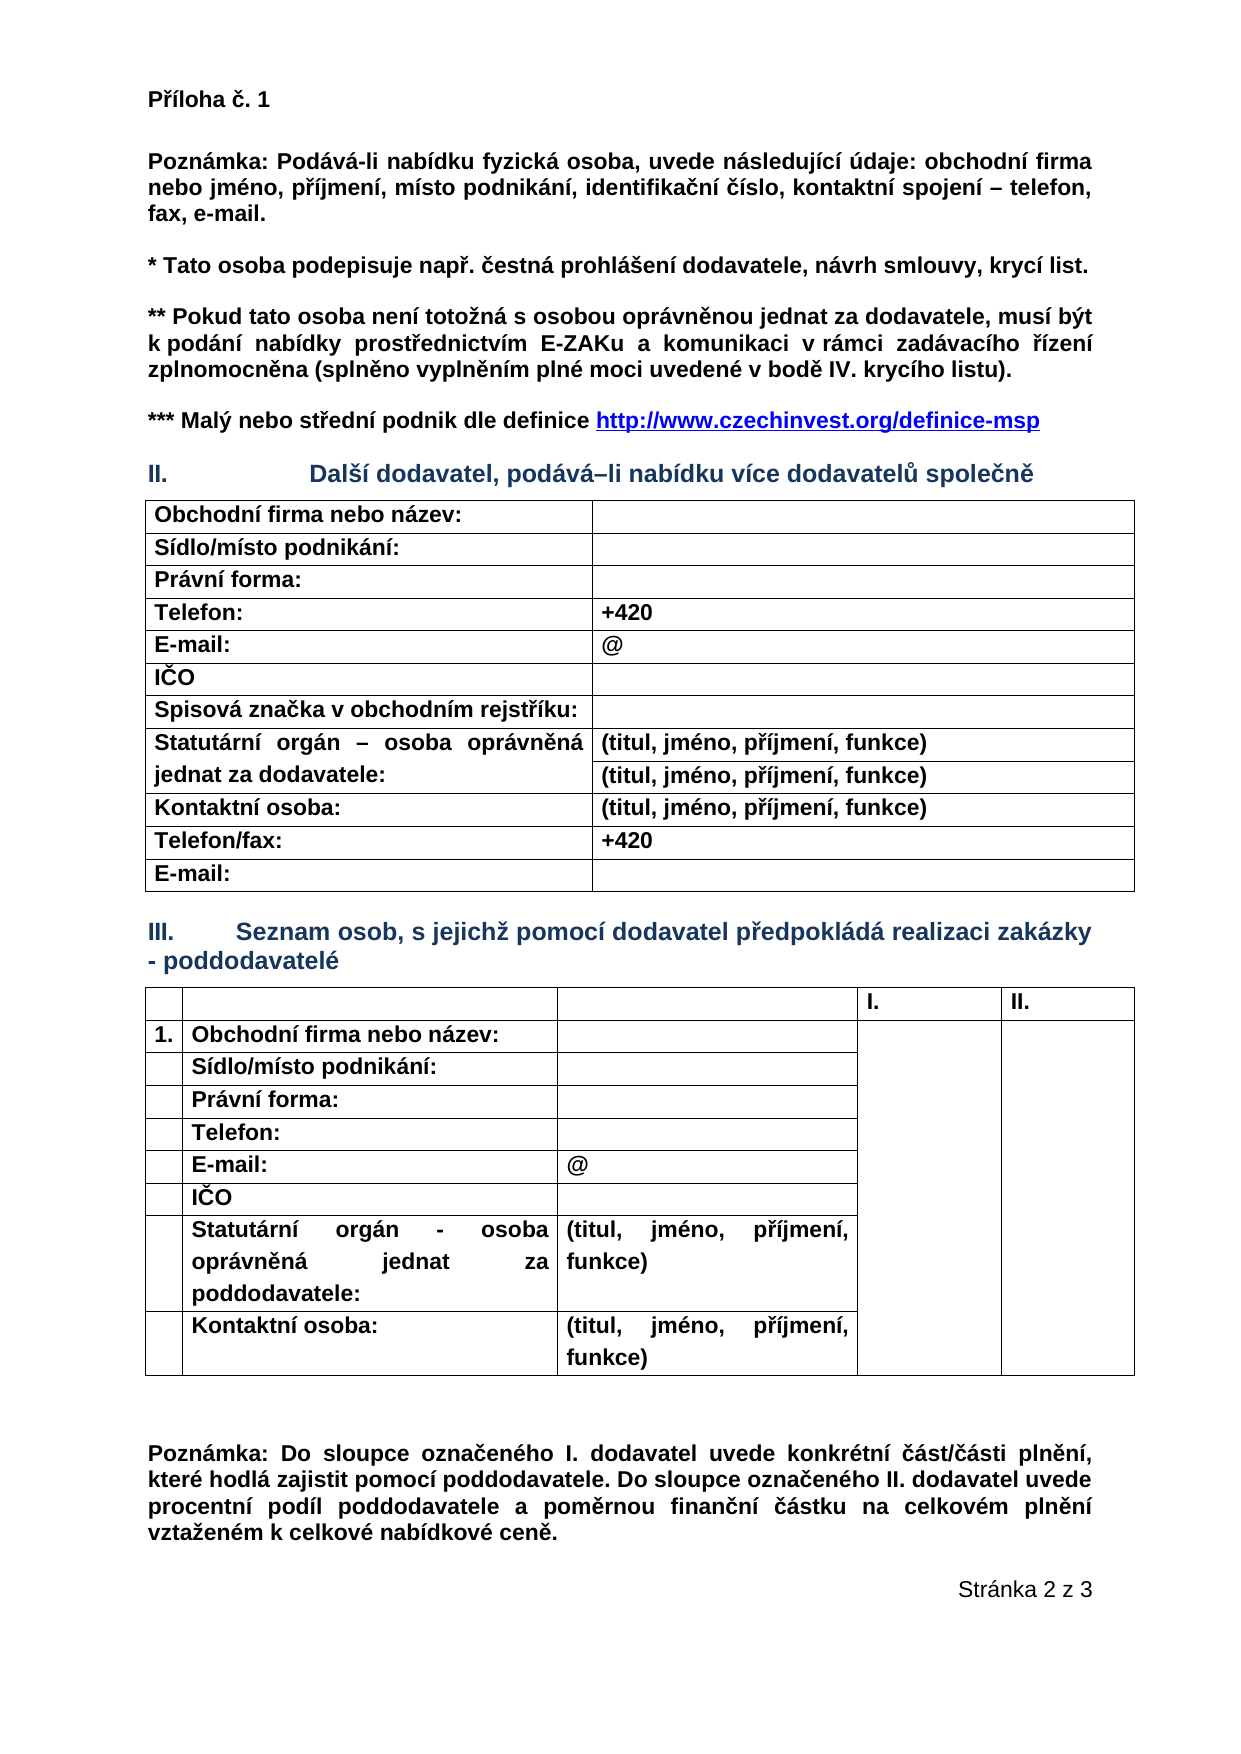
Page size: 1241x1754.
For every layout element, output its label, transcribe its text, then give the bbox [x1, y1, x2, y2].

table_cell [558, 1184, 857, 1215]
table_cell IČO [146, 664, 592, 695]
table_cell [593, 566, 1134, 598]
table_cell Statutární orgán – osoba oprávněná jednat za dodavatele: [146, 729, 592, 793]
text Poznámka: Do sloupce označeného I. dodavatel uvede konkrétní část/části plnění, které hodlá zajistit pomocí poddodavatele. Do sloupce označeného II. dodavatel uvede procentní podíl poddodavatele a poměrnou finanční částku na celkovém plnění vztaženém k celkové nabídkové ceně. [148, 1440, 1093, 1546]
table_cell +420 [593, 599, 1134, 630]
table_cell 1. [146, 1021, 182, 1052]
table_cell [146, 1216, 182, 1311]
table_cell [593, 696, 1134, 728]
table_cell [593, 664, 1134, 695]
table_cell IČO [183, 1184, 557, 1215]
table_header [183, 988, 557, 1020]
table_cell (titul, jméno, příjmení, funkce) [558, 1312, 857, 1375]
table_cell Telefon/fax: [146, 827, 592, 858]
subtitle Seznam osob, s jejichž pomocí dodavatel předpokládá realizaci zakázky - poddodavatelé [148, 917, 1093, 974]
table_cell [146, 1053, 182, 1085]
table_cell [593, 534, 1134, 565]
text ** Pokud tato osoba není totožná s osobou oprávněnou jednat za dodavatele, musí být k podání nabídky prostřednictvím E-ZAKu a komunikaci v rámci zadávacího řízení zplnomocněna (splněno vyplněním plné moci uvedené v bodě IV. krycího listu). [148, 303, 1093, 382]
table_cell (titul, jméno, příjmení, funkce) [593, 762, 1134, 793]
table_cell Kontaktní osoba: [146, 794, 592, 826]
table_cell [146, 1119, 182, 1150]
table_header [146, 988, 182, 1020]
table_cell [146, 1184, 182, 1215]
table_cell Telefon: [183, 1119, 557, 1150]
table_cell E-mail: [183, 1151, 557, 1183]
table_cell @ [593, 631, 1134, 663]
table_cell [146, 1312, 182, 1375]
table_cell [146, 1151, 182, 1183]
table_cell @ [558, 1151, 857, 1183]
table_cell (titul, jméno, příjmení, funkce) [593, 794, 1134, 826]
table_header [593, 501, 1134, 532]
table_cell Telefon: [146, 599, 592, 630]
table_cell Obchodní firma nebo název: [183, 1021, 557, 1052]
table_cell [558, 1119, 857, 1150]
table_cell Sídlo/místo podnikání: [183, 1053, 557, 1085]
table_cell Spisová značka v obchodním rejstříku: [146, 696, 592, 728]
table_cell [146, 1086, 182, 1117]
table_cell Sídlo/místo podnikání: [146, 534, 592, 565]
table_header II. [1002, 988, 1134, 1020]
table_cell [558, 1086, 857, 1117]
text * Tato osoba podepisuje např. čestná prohlášení dodavatele, návrh smlouvy, krycí list. [148, 252, 1093, 278]
table_cell Právní forma: [146, 566, 592, 598]
table_cell Statutární orgán - osoba oprávněná jednat za poddodavatele: [183, 1216, 557, 1311]
text Poznámka: Podává-li nabídku fyzická osoba, uvede následující údaje: obchodní firma nebo jméno, příjmení, místo podnikání, identifikační číslo, kontaktní spojení – telefon, fax, e-mail. [148, 148, 1093, 227]
table_cell [1002, 1021, 1134, 1375]
table_cell Kontaktní osoba: [183, 1312, 557, 1375]
table_header Obchodní firma nebo název: [146, 501, 592, 532]
text *** Malý nebo střední podnik dle definice http://www.czechinvest.org/definice-msp [148, 407, 1093, 433]
table_cell Právní forma: [183, 1086, 557, 1117]
table_cell [558, 1021, 857, 1052]
table_cell (titul, jméno, příjmení, funkce) [558, 1216, 857, 1311]
table_cell [558, 1053, 857, 1085]
table_cell E-mail: [146, 860, 592, 891]
table_header [558, 988, 857, 1020]
table_cell +420 [593, 827, 1134, 858]
table_cell E-mail: [146, 631, 592, 663]
table_cell [858, 1021, 1001, 1375]
subtitle Další dodavatel, podává–li nabídku více dodavatelů společně [148, 458, 1093, 487]
table_cell [593, 860, 1134, 891]
table_header I. [858, 988, 1001, 1020]
table_cell (titul, jméno, příjmení, funkce) [593, 729, 1134, 761]
